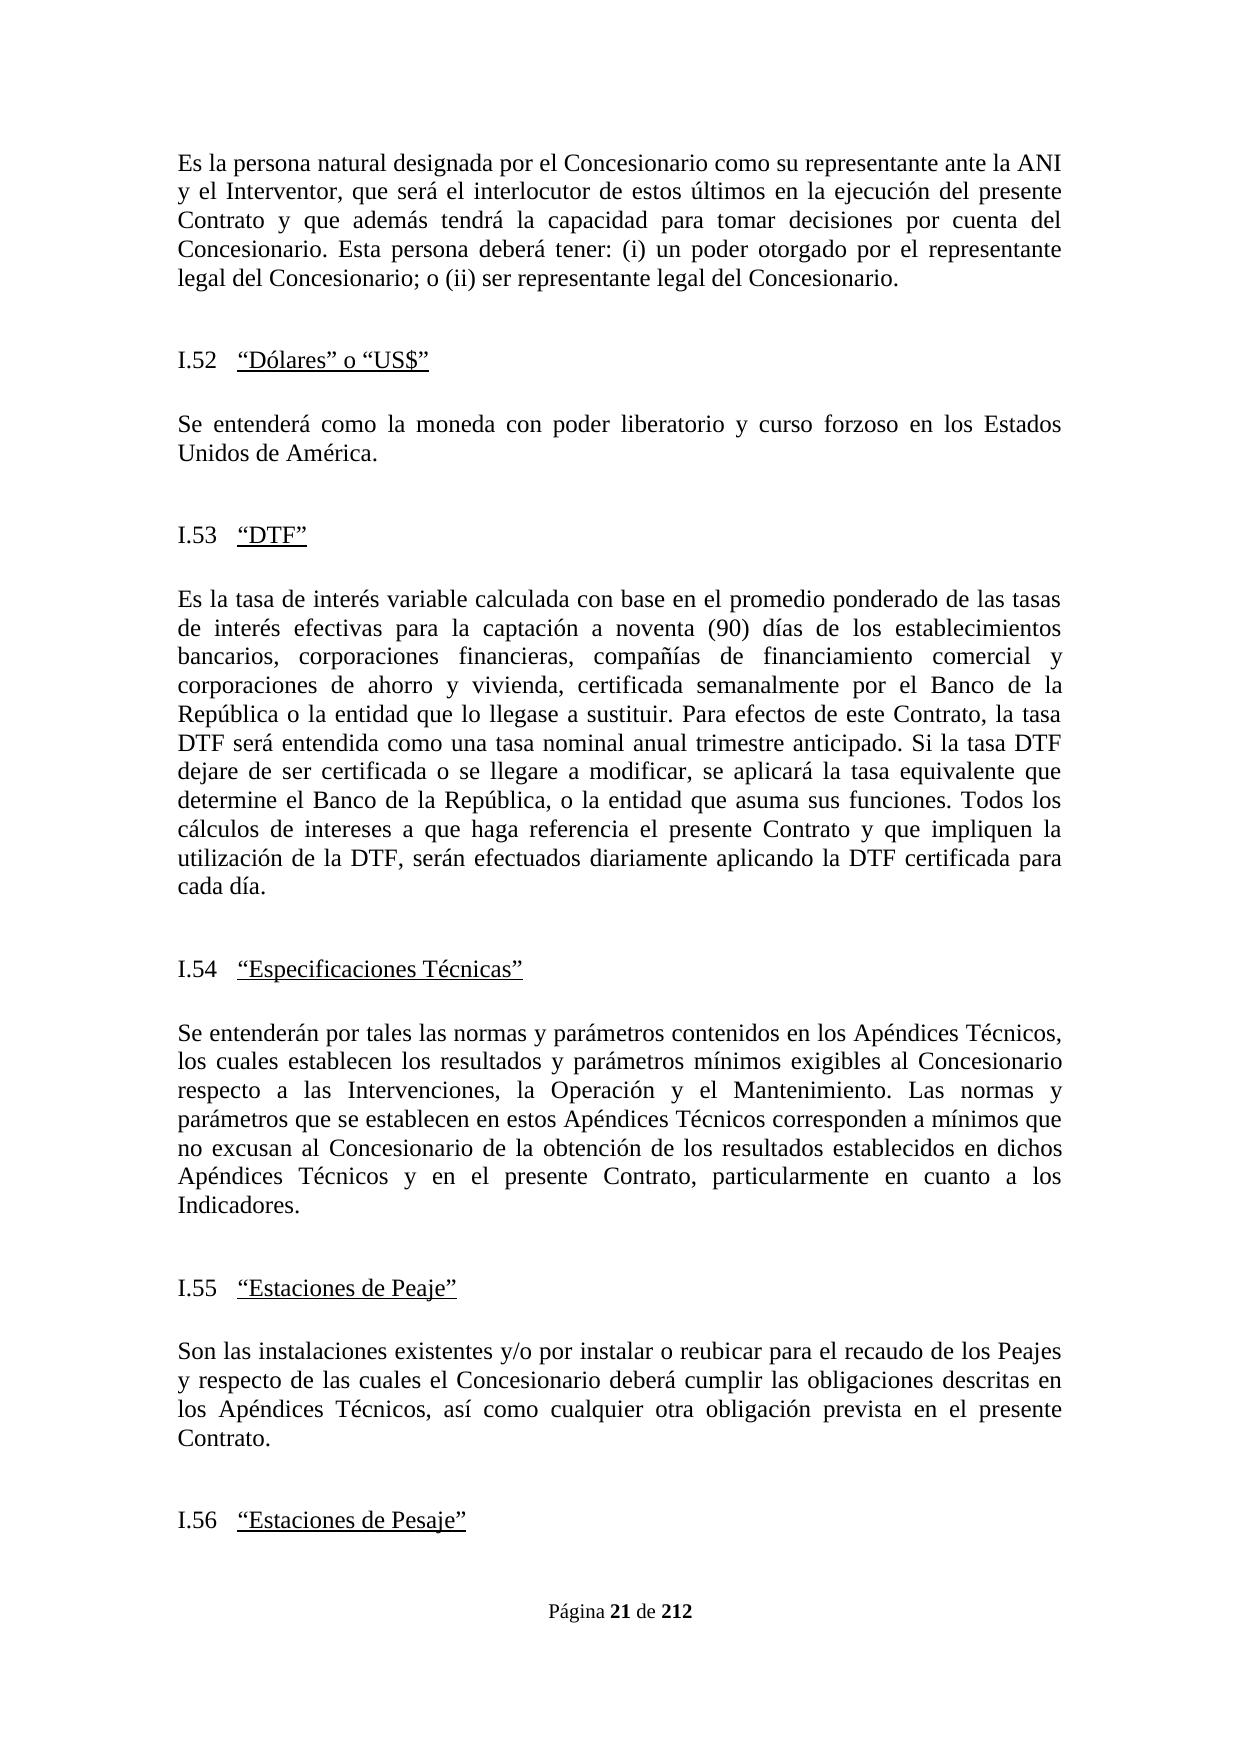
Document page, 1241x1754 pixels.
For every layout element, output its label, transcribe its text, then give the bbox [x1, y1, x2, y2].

text Se entenderán por tales las normas y parámetros contenidos en los Apéndices Técnicos, los cuales establecen los resultados y parámetros mínimos exigibles al Concesionario respecto a las Intervenciones, la Operación y el Mantenimiento. Las normas y parámetros que se establecen en estos Apéndices Técnicos corresponden a mínimos que no excusan al Concesionario de la obtención de los resultados establecidos en dichos Apéndices Técnicos y en el presente Contrato, particularmente en cuanto a los Indicadores. [177, 1018, 1063, 1219]
text Es la persona natural designada por el Concesionario como su representante ante la ANI y el Interventor, que será el interlocutor de estos últimos en la ejecución del presente Contrato y que además tendrá la capacidad para tomar decisiones por cuenta del Concesionario. Esta persona deberá tener: (i) un poder otorgado por el representante legal del Concesionario; o (ii) ser representante legal del Concesionario. [177, 148, 1063, 291]
text Se entenderá como la moneda con poder liberatorio y curso forzoso en los Estados Unidos de América. [177, 409, 1063, 466]
text Son las instalaciones existentes y/o por instalar o reubicar para el recaudo de los Peajes y respecto de las cuales el Concesionario deberá cumplir las obligaciones descritas en los Apéndices Técnicos, así como cualquier otra obligación prevista en el presente Contrato. [177, 1336, 1063, 1451]
subtitle “Especificaciones Técnicas” [177, 954, 1063, 983]
subtitle “Estaciones de Pesaje” [177, 1505, 1063, 1534]
subtitle “DTF” [177, 520, 1063, 549]
subtitle “Estaciones de Peaje” [177, 1273, 1063, 1301]
text Es la tasa de interés variable calculada con base en el promedio ponderado de las tasas de interés efectivas para la captación a noventa (90) días de los establecimientos bancarios, corporaciones financieras, compañías de financiamiento comercial y corporaciones de ahorro y vivienda, certificada semanalmente por el Banco de la República o la entidad que lo llegase a sustituir. Para efectos de este Contrato, la tasa DTF será entendida como una tasa nominal anual trimestre anticipado. Si la tasa DTF dejare de ser certificada o se llegare a modificar, se aplicará la tasa equivalente que determine el Banco de la República, o la entidad que asuma sus funciones. Todos los cálculos de intereses a que haga referencia el presente Contrato y que impliquen la utilización de la DTF, serán efectuados diariamente aplicando la DTF certificada para cada día. [177, 584, 1063, 900]
subtitle “Dólares” o “US$” [177, 345, 1063, 374]
